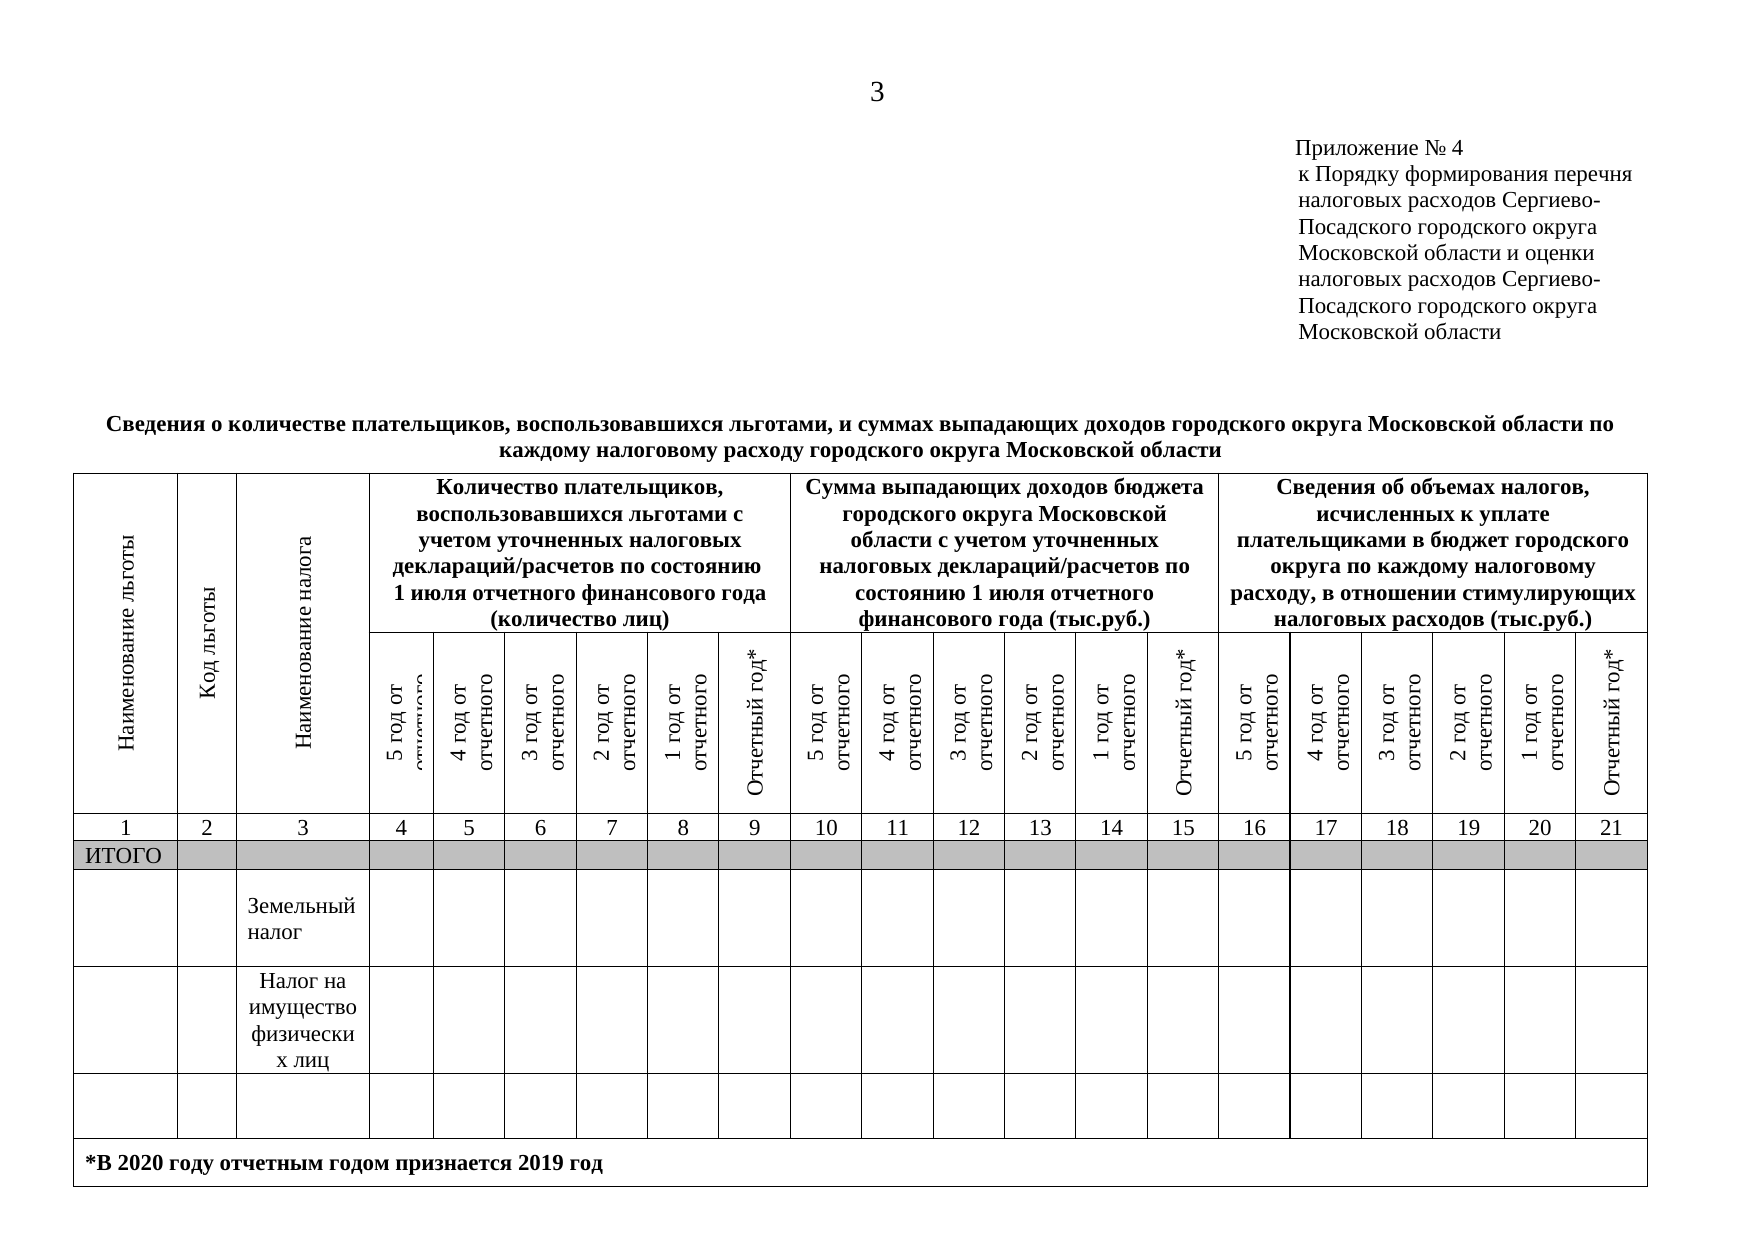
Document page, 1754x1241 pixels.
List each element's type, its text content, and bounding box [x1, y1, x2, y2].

table_cell [434, 1074, 504, 1138]
table_cell 4 год от отчетного [862, 633, 933, 813]
table_cell [1291, 1074, 1361, 1138]
table_cell [1291, 870, 1361, 966]
table_cell Отчетный год* [1576, 633, 1647, 813]
text Московской области [1224, 318, 1636, 344]
table_header Сведения о количестве плательщиков, воспользовавшихся льготами, и суммах выпадающих доходов городского округа Московской области по каждому налоговому расходу городского округа Московской области [74, 401, 1647, 472]
table_cell [505, 841, 576, 869]
table_cell [1576, 870, 1647, 966]
table_cell [1148, 841, 1218, 869]
table_cell 3 год от отчетного [1362, 633, 1432, 813]
table_cell [1362, 967, 1432, 1072]
table_cell [505, 870, 576, 966]
table_cell [1291, 841, 1361, 869]
table_cell [1219, 967, 1289, 1072]
table_cell 2 год от отчетного [577, 633, 647, 813]
table_cell [791, 841, 861, 869]
table_cell [237, 841, 369, 869]
table_cell [434, 841, 504, 869]
table_cell [1576, 967, 1647, 1072]
table_cell [862, 870, 933, 966]
table_cell [1148, 1074, 1218, 1138]
table_cell 9 [719, 814, 790, 840]
table_cell 5 [434, 814, 504, 840]
table_cell 8 [648, 814, 718, 840]
table_cell [1005, 870, 1075, 966]
table_cell 1 год от отчетного [648, 633, 718, 813]
table_cell [648, 967, 718, 1072]
table_cell [862, 841, 933, 869]
table_cell [1505, 1074, 1575, 1138]
table_cell 19 [1433, 814, 1504, 840]
table_cell [1433, 841, 1504, 869]
table_cell [648, 870, 718, 966]
table_cell [1076, 870, 1147, 966]
table_cell 1 [74, 814, 177, 840]
table_cell 21 [1576, 814, 1647, 840]
table_cell 14 [1076, 814, 1147, 840]
table_cell [1219, 841, 1289, 869]
text налоговых расходов Сергиево-Посадского городского округа [1298, 186, 1636, 239]
table_cell [1576, 841, 1647, 869]
table_cell [791, 1074, 861, 1138]
table_cell 4 [370, 814, 433, 840]
table_cell 6 [505, 814, 576, 840]
table_cell [1148, 967, 1218, 1072]
text Московской области и оценки [1224, 239, 1636, 265]
table_cell [74, 1074, 177, 1138]
table_cell [434, 967, 504, 1072]
table_cell [934, 1074, 1004, 1138]
table_cell 1 год от отчетного [1505, 633, 1575, 813]
text Приложение № 4 [1077, 134, 1636, 160]
table_cell 5 год от отчетного [791, 633, 861, 813]
table_cell [1433, 967, 1504, 1072]
table_cell [934, 841, 1004, 869]
table_cell Наименование льготы [74, 474, 177, 813]
table_cell [719, 841, 790, 869]
table_cell [1362, 1074, 1432, 1138]
table_cell [1362, 870, 1432, 966]
table_cell 2 год от отчетного [1433, 633, 1504, 813]
table_cell [1076, 841, 1147, 869]
table_cell [791, 870, 861, 966]
table_cell 3 год от отчетного [505, 633, 576, 813]
table_cell [1505, 841, 1575, 869]
table_cell [1576, 1074, 1647, 1138]
table_cell [648, 1074, 718, 1138]
table_cell 16 [1219, 814, 1289, 840]
table_cell [577, 967, 647, 1072]
table_cell [1219, 1074, 1289, 1138]
table_cell 3 [237, 814, 369, 840]
table_cell [791, 967, 861, 1072]
table_cell [934, 967, 1004, 1072]
table_cell Налог на имущество физических лиц [237, 967, 369, 1072]
table_cell 12 [934, 814, 1004, 840]
table_cell [577, 841, 647, 869]
table_cell [505, 1074, 576, 1138]
table_cell [1505, 870, 1575, 966]
text налоговых расходов Сергиево-Посадского городского округа [1298, 265, 1636, 318]
table_cell [370, 841, 433, 869]
table_cell [1505, 967, 1575, 1072]
table_cell Сумма выпадающих доходов бюджета городского округа Московской области с учетом уточненных налоговых деклараций/расчетов по состоянию 1 июля отчетного финансового года (тыс.руб.) [791, 474, 1218, 632]
table_cell Код льготы [178, 474, 236, 813]
table_cell [1005, 967, 1075, 1072]
table_cell [719, 1074, 790, 1138]
table_cell [370, 1074, 433, 1138]
table_cell [1148, 870, 1218, 966]
table_cell [862, 967, 933, 1072]
table_cell [237, 1074, 369, 1138]
table_cell 18 [1362, 814, 1432, 840]
table_cell Отчетный год* [1148, 633, 1218, 813]
table_cell [577, 1074, 647, 1138]
table_cell [1433, 1074, 1504, 1138]
table_cell Отчетный год* [719, 633, 790, 813]
table_cell 1 год от отчетного [1076, 633, 1147, 813]
table_cell 7 [577, 814, 647, 840]
table_cell [178, 967, 236, 1072]
table_cell [719, 870, 790, 966]
table_cell [74, 870, 177, 966]
table_cell 4 год от отчетного [1291, 633, 1361, 813]
table_cell [370, 870, 433, 966]
table_cell [934, 870, 1004, 966]
table_cell [1005, 841, 1075, 869]
table_cell Сведения об объемах налогов, исчисленных к уплате плательщиками в бюджет городского округа по каждому налоговому расходу, в отношении стимулирующих налоговых расходов (тыс.руб.) [1219, 474, 1647, 632]
table_cell 5 год от отчетного [370, 633, 433, 813]
table_cell [1076, 1074, 1147, 1138]
table_cell [1219, 870, 1289, 966]
table_cell 4 год от отчетного [434, 633, 504, 813]
table_cell 13 [1005, 814, 1075, 840]
table_cell [577, 870, 647, 966]
table_cell [178, 1074, 236, 1138]
table_cell [1005, 1074, 1075, 1138]
table_cell 2 [178, 814, 236, 840]
table_cell [505, 967, 576, 1072]
table_cell 5 год от отчетного [1219, 633, 1289, 813]
table_cell *В 2020 году отчетным годом признается 2019 год [74, 1139, 1647, 1186]
table_cell [1291, 967, 1361, 1072]
table_cell [648, 841, 718, 869]
table_cell 3 год от отчетного [934, 633, 1004, 813]
table_cell 20 [1505, 814, 1575, 840]
table_cell 11 [862, 814, 933, 840]
table_cell [1433, 870, 1504, 966]
table_cell ИТОГО [74, 841, 177, 869]
table_cell Количество плательщиков, воспользовавшихся льготами с учетом уточненных налоговых деклараций/расчетов по состоянию 1 июля отчетного финансового года (количество лиц) [370, 474, 790, 632]
table_cell [719, 967, 790, 1072]
table_cell [74, 967, 177, 1072]
table_cell Земельный налог [237, 870, 369, 966]
table_cell [1362, 841, 1432, 869]
table_cell [434, 870, 504, 966]
table_cell [1076, 967, 1147, 1072]
table_cell [862, 1074, 933, 1138]
table_cell Наименование налога [237, 474, 369, 813]
table_cell [178, 870, 236, 966]
table_cell [178, 841, 236, 869]
table_cell 2 год от отчетного [1005, 633, 1075, 813]
table_cell 15 [1148, 814, 1218, 840]
table_cell 17 [1291, 814, 1361, 840]
table_cell [370, 967, 433, 1072]
table_cell 10 [791, 814, 861, 840]
text к Порядку формирования перечня [1298, 160, 1636, 186]
